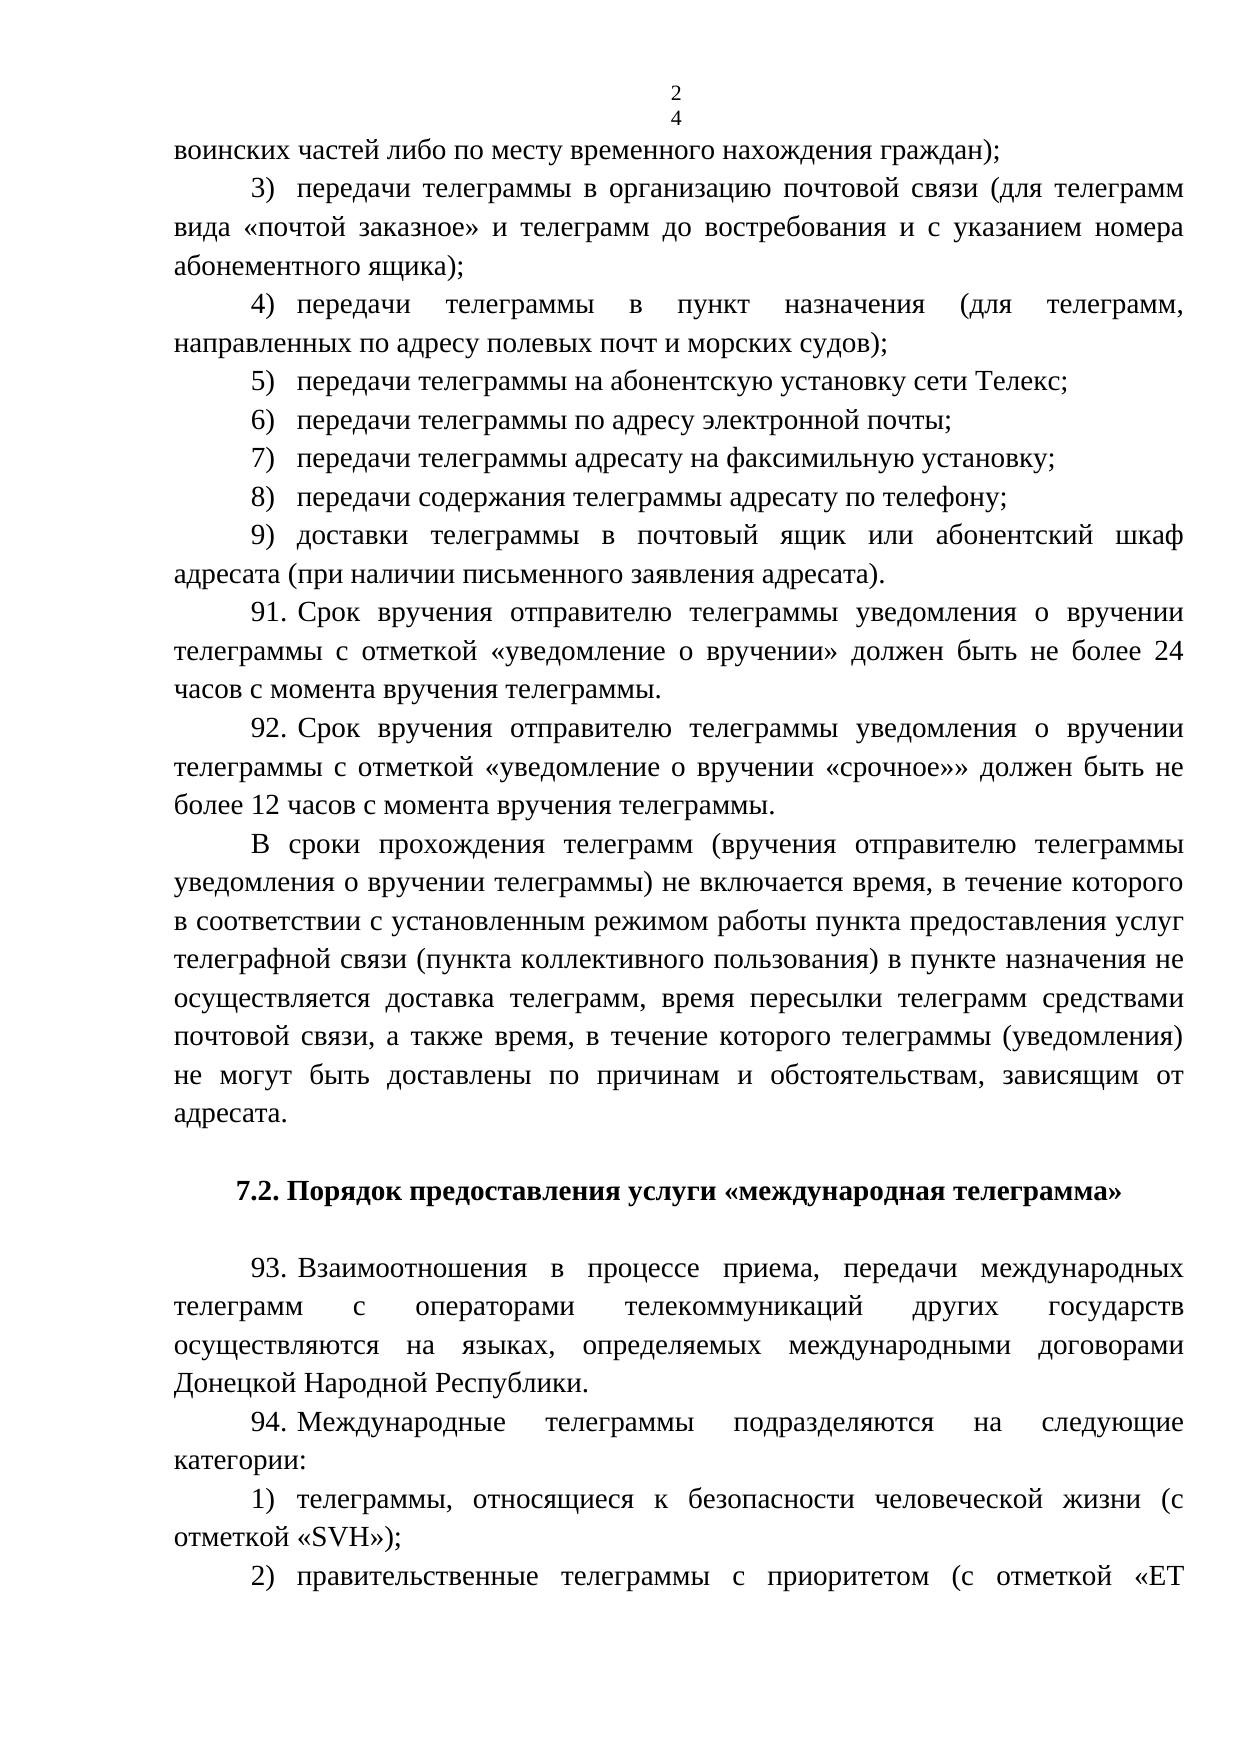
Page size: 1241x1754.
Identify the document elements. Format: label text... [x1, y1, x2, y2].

list Срок вручения отправителю телеграммы уведомления о вручении телеграммы с отметкой «уведомление о вручении» должен быть не более 24 часов с момента вручения телеграммы. [173, 594, 1185, 705]
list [173, 132, 1185, 166]
list передачи телеграммы по адресу электронной почты; [173, 402, 1185, 435]
list передачи телеграммы на абонентскую установку сети Телекс; [173, 363, 1185, 397]
list передачи содержания телеграммы адресату по телефону; [173, 479, 1185, 512]
text В сроки прохождения телеграмм (вручения отправителю телеграммы уведомления о вручении телеграммы) не включается время, в течение которого в соответствии с установленным режимом работы пункта предоставления услуг телеграфной связи (пункта коллективного пользования) в пункте назначения не осуществляется доставка телеграмм, время пересылки телеграмм средствами почтовой связи, а также время, в течение которого телеграммы (уведомления) не могут быть доставлены по причинам и обстоятельствам, зависящим от адресата. [173, 826, 1185, 1129]
text 7.2. Порядок предоставления услуги «международная телеграмма» [173, 1173, 1185, 1206]
list телеграммы, относящиеся к безопасности человеческой жизни (с отметкой «SVH»); [173, 1481, 1185, 1553]
list доставки телеграммы в почтовый ящик или абонентский шкаф адресата (при наличии письменного заявления адресата). [173, 517, 1185, 589]
list Взаимоотношения в процессе приема, передачи международных телеграмм с операторами телекоммуникаций других государств осуществляются на языках, определяемых международными договорами Донецкой Народной Республики. [173, 1250, 1185, 1399]
list передачи телеграммы в пункт назначения (для телеграмм, направленных по адресу полевых почт и морских судов); [173, 286, 1185, 358]
list передачи телеграммы адресату на факсимильную установку; [173, 440, 1185, 474]
list передачи телеграммы в организацию почтовой связи (для телеграмм вида «почтой заказное» и телеграмм до востребования и с указанием номера абонементного ящика); [173, 171, 1185, 281]
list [173, 1558, 1185, 1592]
list Срок вручения отправителю телеграммы уведомления о вручении телеграммы с отметкой «уведомление о вручении «срочное»» должен быть не более 12 часов с момента вручения телеграммы. [173, 710, 1185, 821]
list Международные телеграммы подразделяются на следующие категории: [173, 1404, 1185, 1476]
